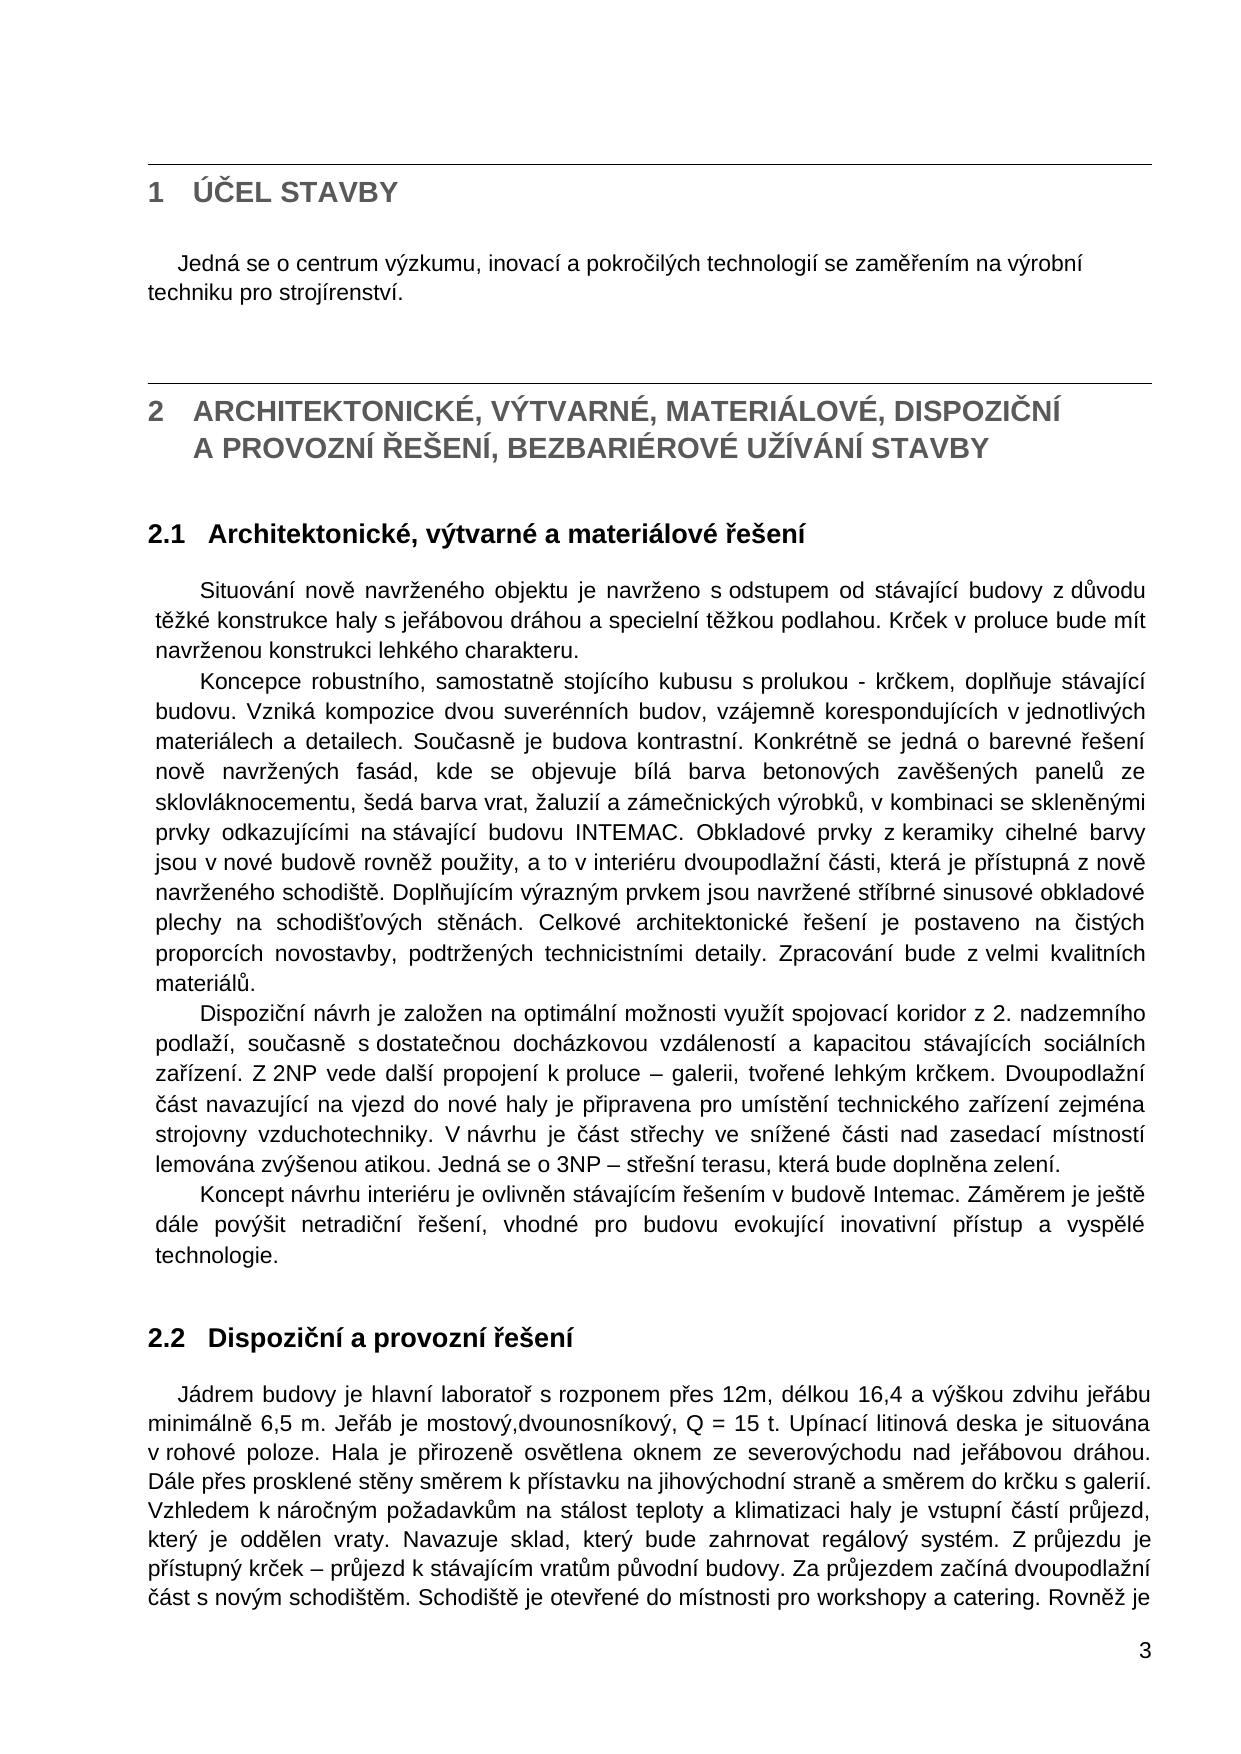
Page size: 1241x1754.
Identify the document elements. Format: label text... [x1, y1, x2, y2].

text Dispoziční návrh je založen na optimální možnosti využít spojovací koridor z 2. nadzemního podlaží, současně s dostatečnou docházkovou vzdáleností a kapacitou stávajících sociálních zařízení. Z 2NP vede další propojení k proluce – galerii, tvořené lehkým krčkem. Dvoupodlažní část navazující na vjezd do nové haly je připravena pro umístění technického zařízení zejména strojovny vzduchotechniky. V návrhu je část střechy ve snížené části nad zasedací místností lemována zvýšenou atikou. Jedná se o 3NP – střešní terasu, která bude doplněna zelení. [155, 1000, 1146, 1177]
text Koncept návrhu interiéru je ovlivněn stávajícím řešením v budově Intemac. Záměrem je ještě dále povýšit netradiční řešení, vhodné pro budovu evokující inovativní přístup a vyspělé technologie. [155, 1181, 1146, 1268]
text Koncepce robustního, samostatně stojícího kubusu s prolukou - krčkem, doplňuje stávající budovu. Vzniká kompozice dvou suverénních budov, vzájemně korespondujících v jednotlivých materiálech a detailech. Současně je budova kontrastní. Konkrétně se jedná o barevné řešení nově navržených fasád, kde se objevuje bílá barva betonových zavěšených panelů ze sklovláknocementu, šedá barva vrat, žaluzií a zámečnických výrobků, v kombinaci se skleněnými prvky odkazujícími na stávající budovu INTEMAC. Obkladové prvky z keramiky cihelné barvy jsou v nové budově rovněž použity, a to v interiéru dvoupodlažní části, která je přístupná z nově navrženého schodiště. Doplňujícím výrazným prvkem jsou navržené stříbrné sinusové obkladové plechy na schodišťových stěnách. Celkové architektonické řešení je postaveno na čistých proporcích novostavby, podtržených technicistními detaily. Zpracování bude z velmi kvalitních materiálů. [155, 668, 1146, 996]
subtitle Architektonické, výtvarné, materiálové, dispoziční a provozní řešení, bezbariérové užívání stavby [148, 384, 1152, 464]
subtitle Architektonické, výtvarné a materiálové řešení [148, 518, 1152, 549]
text Situování nově navrženého objektu je navrženo s odstupem od stávající budovy z důvodu těžké konstrukce haly s jeřábovou dráhou a specielní těžkou podlahou. Krček v proluce bude mít navrženou konstrukci lehkého charakteru. [155, 577, 1146, 664]
subtitle Dispoziční a provozní řešení [148, 1322, 1152, 1353]
text Jedná se o centrum výzkumu, inovací a pokročilých technologií se zaměřením na výrobní techniku pro strojírenství. [148, 249, 1152, 305]
subtitle Účel stavby [148, 165, 1152, 209]
